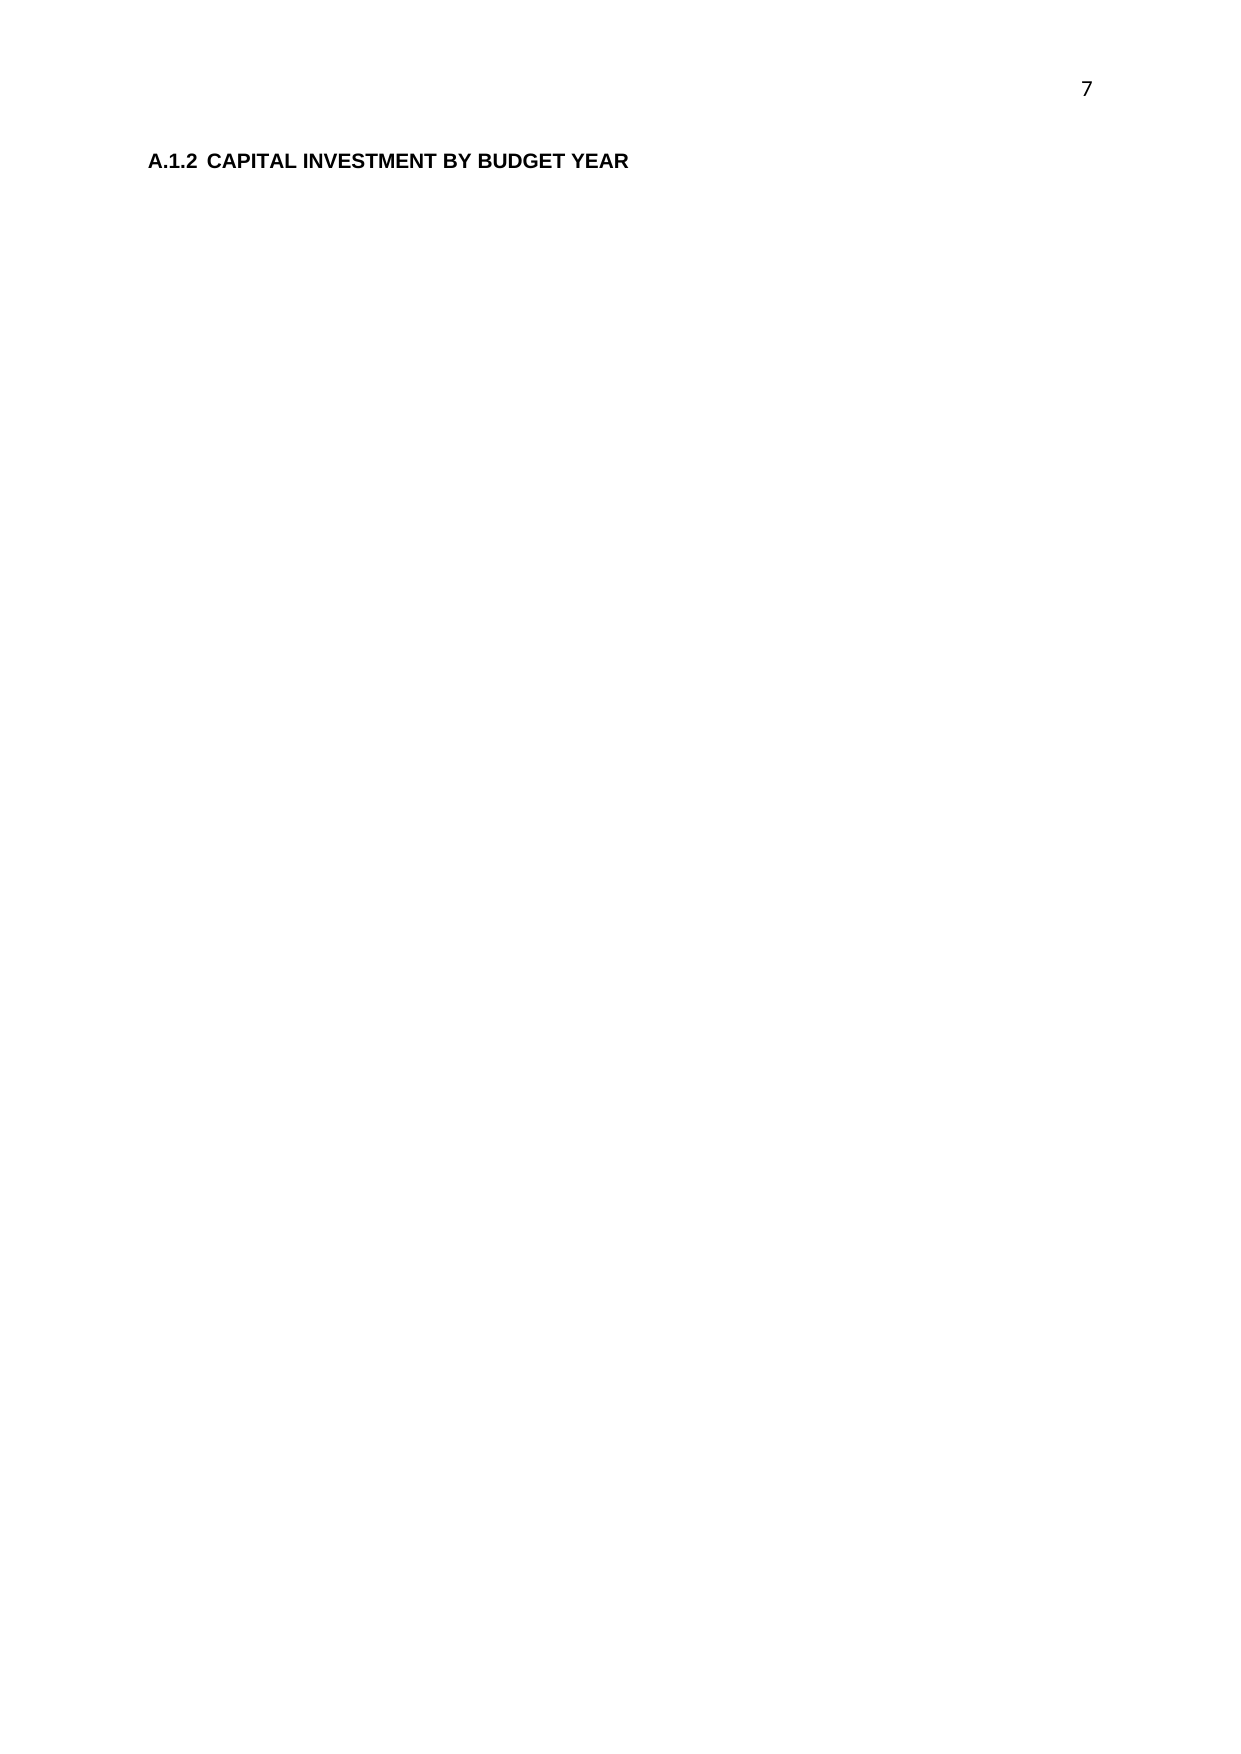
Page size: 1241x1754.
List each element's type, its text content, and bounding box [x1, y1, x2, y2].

text A.1.2 CAPITAL INVESTMENT BY BUDGET YEAR [148, 148, 1093, 173]
